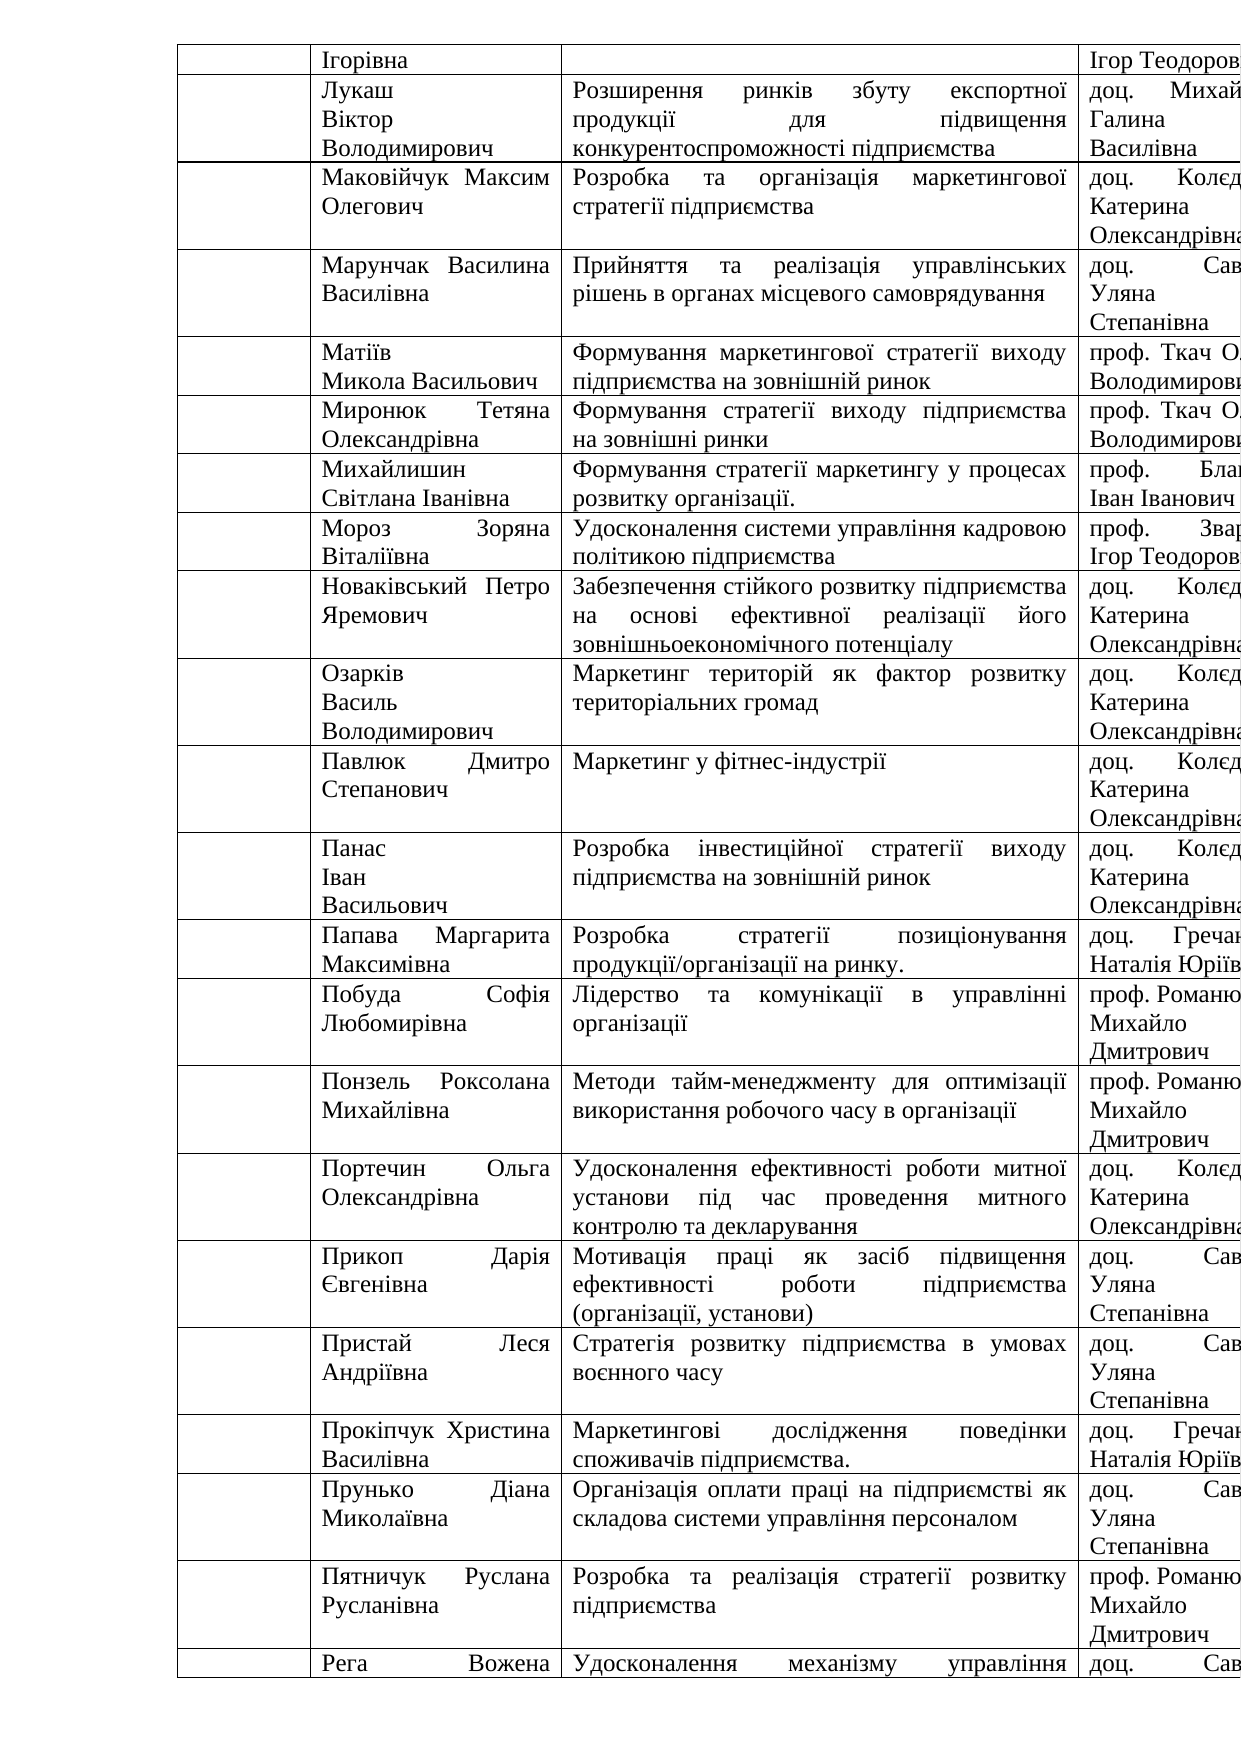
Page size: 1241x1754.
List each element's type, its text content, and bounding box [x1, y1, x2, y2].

table_cell [178, 1415, 310, 1473]
table_cell Матіїв Микола Васильович [311, 337, 561, 394]
table_cell [178, 1241, 310, 1327]
table_cell [178, 979, 310, 1065]
table_cell Миронюк Тетяна Олександрівна [311, 396, 561, 453]
table_cell Розробка та організація маркетингової стратегії підприємства [562, 163, 1078, 249]
table_cell [178, 1561, 310, 1647]
table_cell доц. Михайлів Галина Василівна [1079, 75, 1240, 161]
table_cell проф. Ткач Олег Володимирович [1079, 396, 1240, 453]
table_cell [178, 659, 310, 745]
table_cell доц. Савків Уляна Степанівна [1079, 250, 1240, 336]
table_cell доц. Колєдіна Катерина Олександрівна [1079, 659, 1240, 745]
table_cell Організація оплати праці на підприємстві як складова системи управління персоналом [562, 1474, 1078, 1560]
table_cell доц. Колєдіна Катерина Олександрівна [1079, 833, 1240, 919]
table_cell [311, 45, 561, 74]
table_cell [178, 454, 310, 512]
table_cell Пристай Леся Андріївна [311, 1328, 561, 1414]
table_cell Розробка стратегії позиціонування продукції/організації на ринку. [562, 920, 1078, 978]
table_cell Мотивація праці як засіб підвищення ефективності роботи підприємства (організації, установи) [562, 1241, 1078, 1327]
table_cell Прикоп Дарія Євгенівна [311, 1241, 561, 1327]
table_cell [178, 571, 310, 657]
table_cell Прунько Діана Миколаївна [311, 1474, 561, 1560]
table_cell Маркетингові дослідження поведінки споживачів підприємства. [562, 1415, 1078, 1473]
table_cell [178, 1154, 310, 1240]
table_cell Маркетинг у фітнес-індустрії [562, 746, 1078, 832]
table_cell проф. Романюк Михайло Дмитрович [1079, 1066, 1240, 1152]
table_cell Формування стратегії маркетингу у процесах розвитку організації. [562, 454, 1078, 512]
table_cell Маркетинг територій як фактор розвитку територіальних громад [562, 659, 1078, 745]
table_cell Портечин Ольга Олександрівна [311, 1154, 561, 1240]
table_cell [562, 45, 1078, 74]
table_cell Мороз Зоряна Віталіївна [311, 513, 561, 570]
table_cell Папава Маргарита Максимівна [311, 920, 561, 978]
table_cell доц. Савків Уляна Степанівна [1079, 1241, 1240, 1327]
table_cell проф. Романюк Михайло Дмитрович [1079, 979, 1240, 1065]
table_cell Забезпечення стійкого розвитку підприємства на основі ефективної реалізації його зовнішньоекономічного потенціалу [562, 571, 1078, 657]
table_cell Михайлишин Світлана Іванівна [311, 454, 561, 512]
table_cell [311, 1649, 561, 1677]
table_cell проф. Зварич Ігор Теодорович [1079, 513, 1240, 570]
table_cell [562, 1649, 1078, 1677]
table_cell Новаківський Петро Яремович [311, 571, 561, 657]
table_cell [178, 45, 310, 74]
table_cell Прийняття та реалізація управлінських рішень в органах місцевого самоврядування [562, 250, 1078, 336]
table_cell Розширення ринків збуту експортної продукції для підвищення конкурентоспроможності підприємства [562, 75, 1078, 161]
table_cell [178, 1649, 310, 1677]
table_cell проф. Ткач Олег Володимирович [1079, 337, 1240, 394]
table_cell [178, 75, 310, 161]
table_cell Формування маркетингової стратегії виходу підприємства на зовнішній ринок [562, 337, 1078, 394]
table_cell Пятничук Руслана Русланівна [311, 1561, 561, 1647]
table_cell Розробка інвестиційної стратегії виходу підприємства на зовнішній ринок [562, 833, 1078, 919]
table_cell Понзель Роксолана Михайлівна [311, 1066, 561, 1152]
table_cell [178, 337, 310, 394]
table_cell [178, 1328, 310, 1414]
table_cell [178, 833, 310, 919]
table_cell [178, 163, 310, 249]
table_cell [178, 396, 310, 453]
table_cell [178, 250, 310, 336]
table_cell Павлюк Дмитро Степанович [311, 746, 561, 832]
table_cell [178, 1474, 310, 1560]
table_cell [1079, 45, 1240, 74]
table_cell доц. Савків Уляна Степанівна [1079, 1328, 1240, 1414]
table_cell проф. Романюка Михайло Дмитрович [1079, 1561, 1240, 1647]
table_cell [178, 920, 310, 978]
table_cell Прокіпчук Христина Василівна [311, 1415, 561, 1473]
table_cell доц. Колєдіна Катерина Олександрівна [1079, 746, 1240, 832]
table_cell Побуда Софія Любомирівна [311, 979, 561, 1065]
table_cell доц. Колєдіна Катерина Олександрівна [1079, 163, 1240, 249]
table_cell Методи тайм-менеджменту для оптимізації використання робочого часу в організації [562, 1066, 1078, 1152]
table_cell [178, 513, 310, 570]
table_cell проф. Благун Іван Іванович [1079, 454, 1240, 512]
table_cell доц. Савків Уляна Степанівна [1079, 1474, 1240, 1560]
table_cell [178, 746, 310, 832]
table_cell [178, 1066, 310, 1152]
table_cell доц. Колєдіна Катерина Олександрівна [1079, 571, 1240, 657]
table_cell Панас Іван Васильович [311, 833, 561, 919]
table_cell Стратегія розвитку підприємства в умовах воєнного часу [562, 1328, 1078, 1414]
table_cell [1079, 1649, 1240, 1677]
table_cell Марунчак Василина Василівна [311, 250, 561, 336]
table_cell Розробка та реалізація стратегії розвитку підприємства [562, 1561, 1078, 1647]
table_cell Лукаш Віктор Володимирович [311, 75, 561, 161]
table_cell Маковійчук Максим Олегович [311, 163, 561, 249]
table_cell доц. Гречаник Наталія Юріївна [1079, 920, 1240, 978]
table_cell Озарків Василь Володимирович [311, 659, 561, 745]
table_cell Удосконалення ефективності роботи митної установи під час проведення митного контролю та декларування [562, 1154, 1078, 1240]
table_cell Удосконалення системи управління кадровою політикою підприємства [562, 513, 1078, 570]
table_cell Лідерство та комунікації в управлінні організації [562, 979, 1078, 1065]
table_cell доц. Колєдіна Катерина Олександрівна [1079, 1154, 1240, 1240]
table_cell доц. Гречаник Наталія Юріївна [1079, 1415, 1240, 1473]
table_cell Формування стратегії виходу підприємства на зовнішні ринки [562, 396, 1078, 453]
